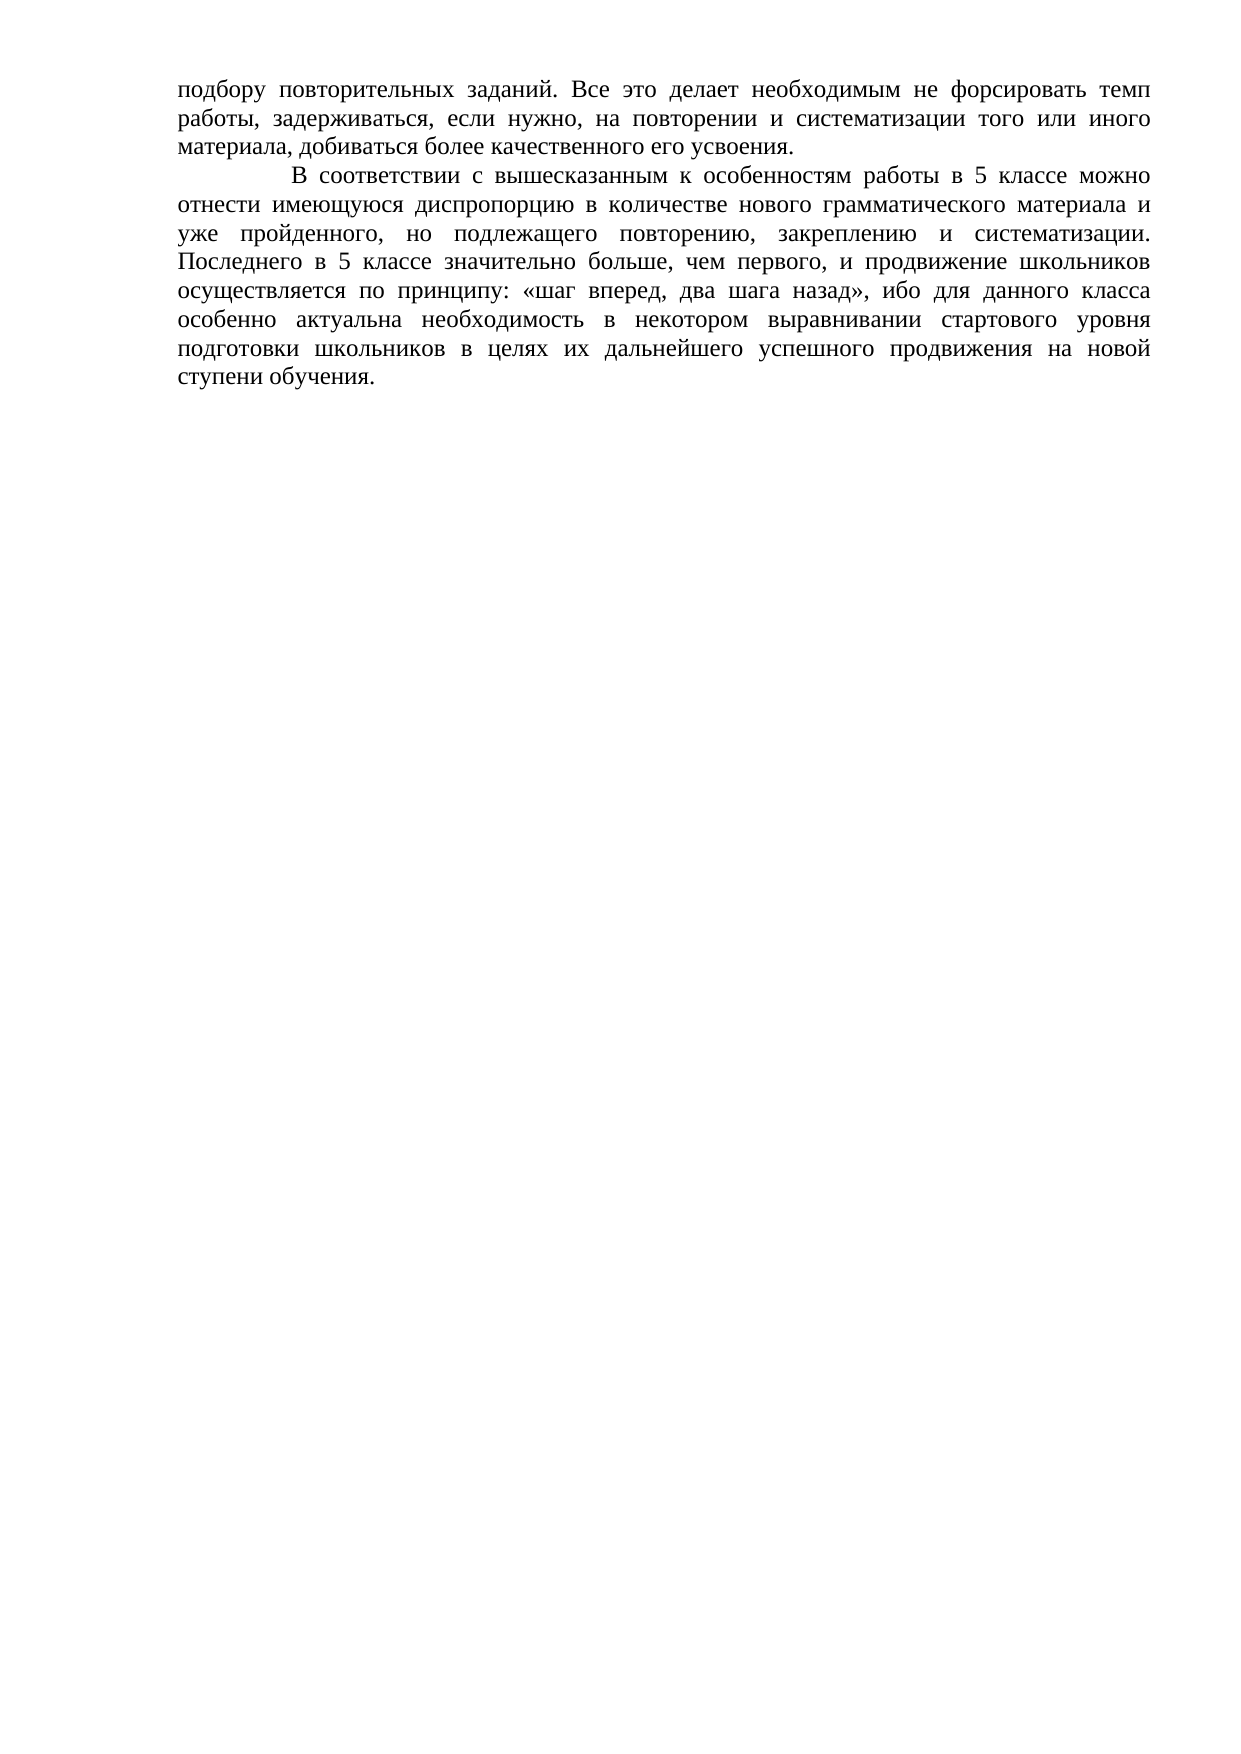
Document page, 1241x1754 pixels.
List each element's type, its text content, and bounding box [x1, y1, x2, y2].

text В соответствии с вышесказанным к особенностям работы в 5 классе можно отнести имеющуюся диспропорцию в количестве нового грамматического материала и уже пройденного, но подлежащего повторению, закреплению и систематизации. Последнего в 5 классе значительно больше, чем первого, и продвижение школьников осуществляется по принципу: «шаг вперед, два шага назад», ибо для данного класса особенно актуальна необходимость в некотором выравнивании стартового уровня подготовки школьников в целях их дальнейшего успешного продвижения на новой ступени обучения. [177, 160, 1152, 390]
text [177, 74, 1152, 160]
